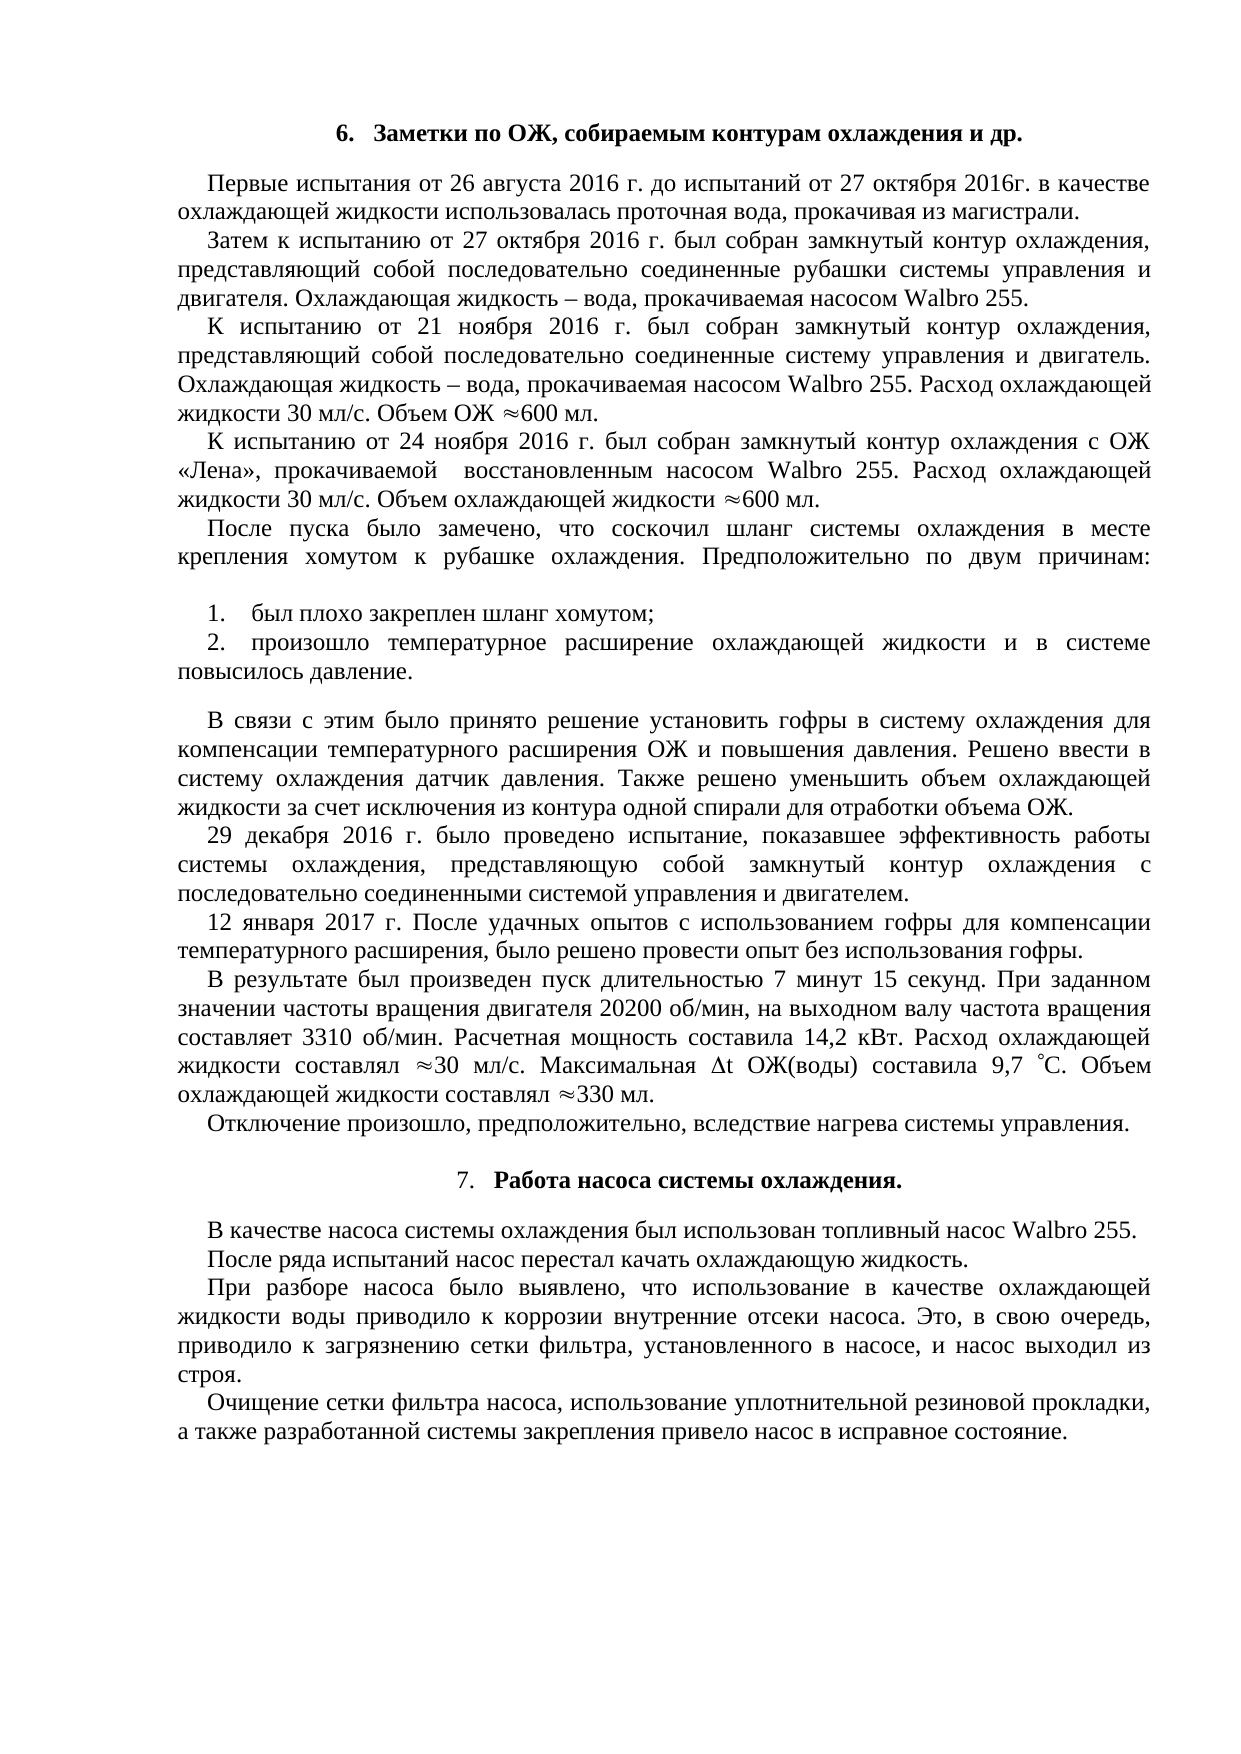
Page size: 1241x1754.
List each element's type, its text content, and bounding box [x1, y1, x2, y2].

text Очищение сетки фильтра насоса, использование уплотнительной резиновой прокладки, а также разработанной системы закрепления привело насос в исправное состояние. [177, 1387, 1152, 1445]
text Затем к испытанию от 27 октября 2016 г. был собран замкнутый контур охлаждения, представляющий собой последовательно соединенные рубашки системы управления и двигателя. Охлаждающая жидкость – вода, прокачиваемая насосом Walbro 255. [177, 225, 1152, 311]
text В результате был произведен пуск длительностью 7 минут 15 секунд. При заданном значении частоты вращения двигателя 20200 об/мин, на выходном валу частота вращения составляет 3310 об/мин. Расчетная мощность составила 14,2 кВт. Расход охлаждающей жидкости составлял 30 мл/с. Максимальная t ОЖ(воды) составила 9,7 С. Объем охлаждающей жидкости составлял 330 мл. [177, 964, 1152, 1108]
list произошло температурное расширение охлаждающей жидкости и в системе повысилось давление. [177, 627, 1152, 684]
list Работа насоса системы охлаждения. [207, 1165, 1152, 1194]
text Отключение произошло, предположительно, вследствие нагрева системы управления. [177, 1108, 1152, 1137]
text Первые испытания от 26 августа 2016 г. до испытаний от 27 октября 2016г. в качестве охлаждающей жидкости использовалась проточная вода, прокачивая из магистрали. [177, 168, 1152, 225]
text После ряда испытаний насос перестал качать охлаждающую жидкость. [177, 1244, 1152, 1272]
list был плохо закреплен шланг хомутом; [177, 598, 1152, 627]
text 29 декабря 2016 г. было проведено испытание, показавшее эффективность работы системы охлаждения, представляющую собой замкнутый контур охлаждения с последовательно соединенными системой управления и двигателем. [177, 820, 1152, 907]
list Заметки по ОЖ, собираемым контурам охлаждения и др. [207, 118, 1152, 147]
text После пуска было замечено, что соскочил шланг системы охлаждения в месте крепления хомутом к рубашке охлаждения. Предположительно по двум причинам: [177, 513, 1152, 598]
text К испытанию от 21 ноября 2016 г. был собран замкнутый контур охлаждения, представляющий собой последовательно соединенные систему управления и двигатель. Охлаждающая жидкость – вода, прокачиваемая насосом Walbro 255. Расход охлаждающей жидкости 30 мл/с. Объем ОЖ 600 мл. [177, 311, 1152, 426]
text При разборе насоса было выявлено, что использование в качестве охлаждающей жидкости воды приводило к коррозии внутренние отсеки насоса. Это, в свою очередь, приводило к загрязнению сетки фильтра, установленного в насосе, и насос выходил из строя. [177, 1272, 1152, 1387]
text К испытанию от 24 ноября 2016 г. был собран замкнутый контур охлаждения с ОЖ «Лена», прокачиваемой восстановленным насосом Walbro 255. Расход охлаждающей жидкости 30 мл/с. Объем охлаждающей жидкости 600 мл. [177, 426, 1152, 513]
text 12 января 2017 г. После удачных опытов с использованием гофры для компенсации температурного расширения, было решено провести опыт без использования гофры. [177, 907, 1152, 964]
text В связи с этим было принято решение установить гофры в систему охлаждения для компенсации температурного расширения ОЖ и повышения давления. Решено ввести в систему охлаждения датчик давления. Также решено уменьшить объем охлаждающей жидкости за счет исключения из контура одной спирали для отработки объема ОЖ. [177, 705, 1152, 820]
text В качестве насоса системы охлаждения был использован топливный насос Walbro 255. [177, 1215, 1152, 1244]
